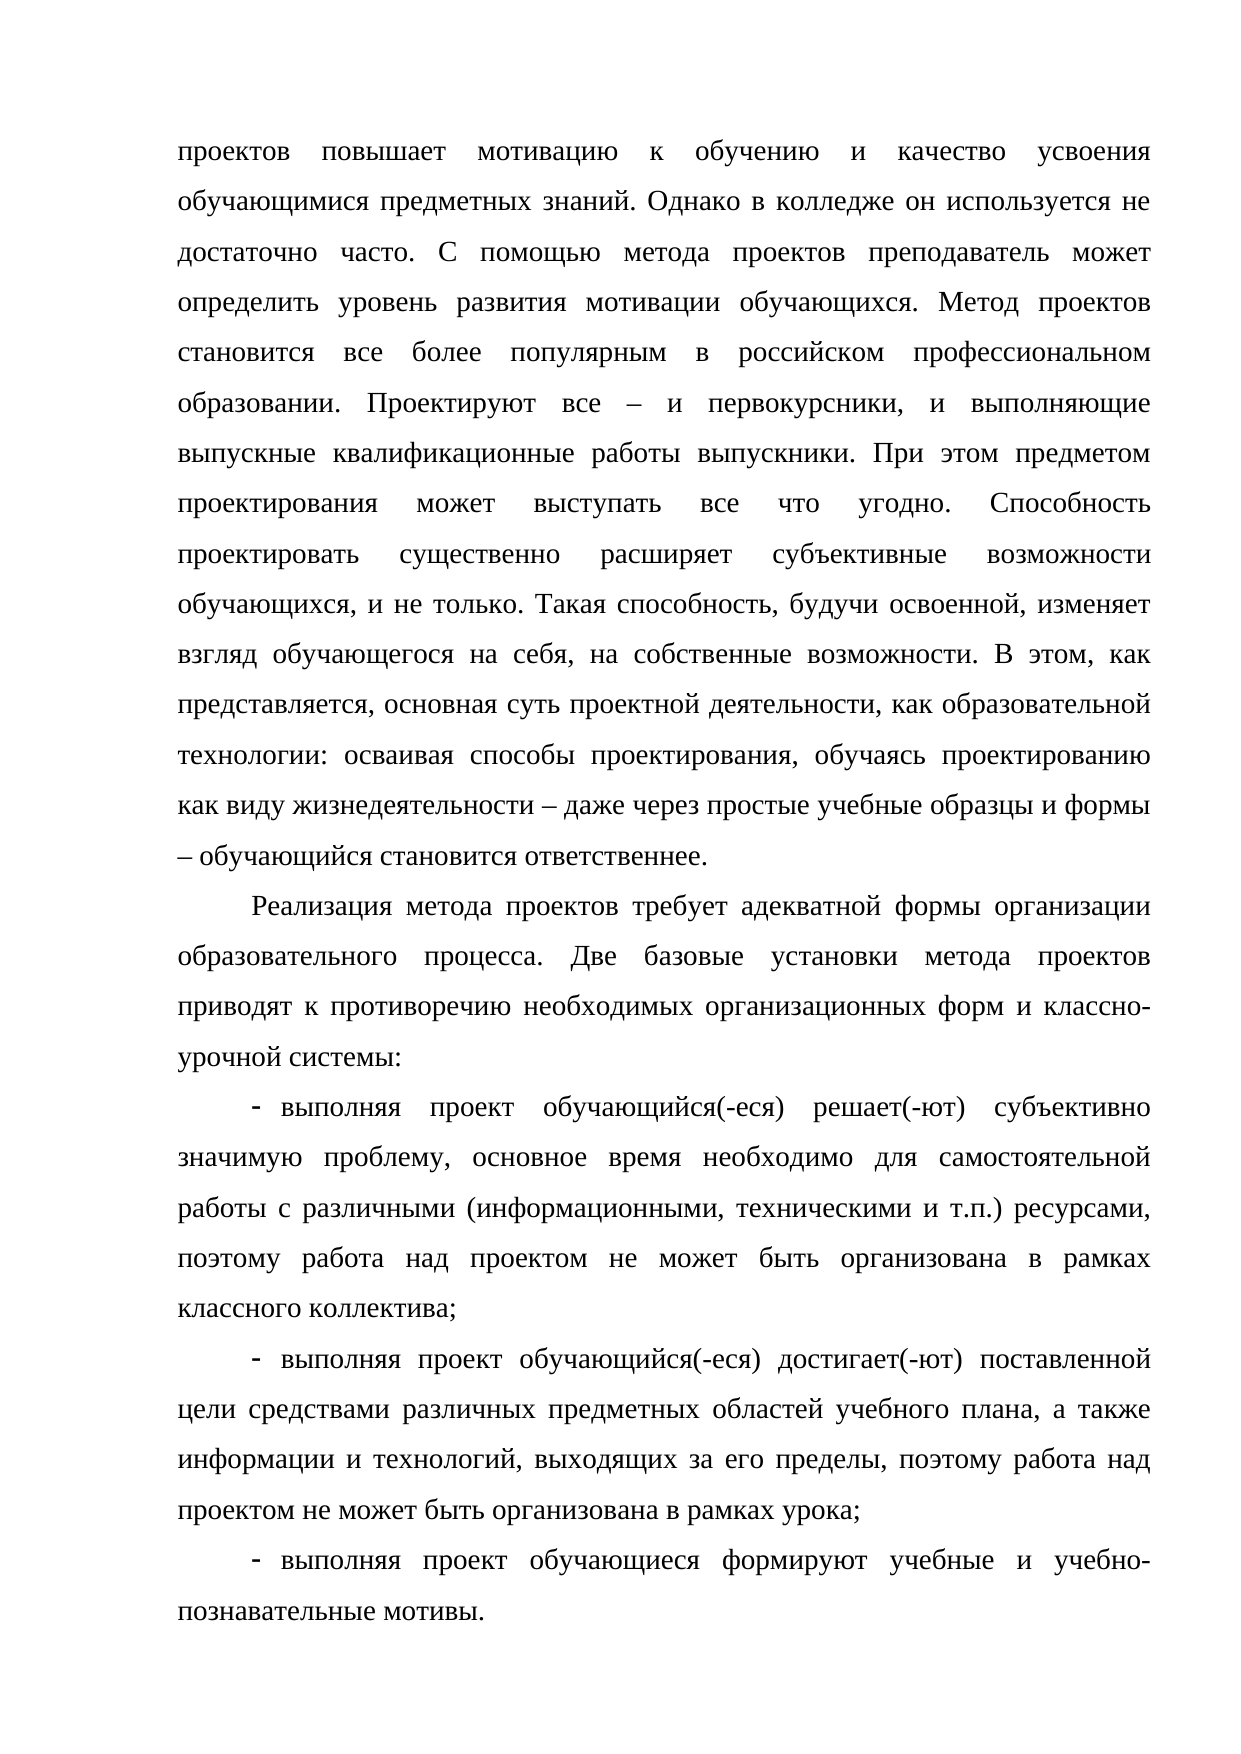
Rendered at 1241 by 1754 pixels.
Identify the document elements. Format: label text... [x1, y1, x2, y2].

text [177, 133, 1152, 871]
list выполняя проект обучающийся(-еся) решает(-ют) субъективно значимую проблему, основное время необходимо для самостоятельной работы с различными (информационными, техническими и т.п.) ресурсами, поэтому работа над проектом не может быть организована в рамках классного коллектива; [177, 1089, 1152, 1324]
text Реализация метода проектов требует адекватной формы организации образовательного процесса. Две базовые установки метода проектов приводят к противоречию необходимых организационных форм и классно-урочной системы: [177, 888, 1152, 1072]
list выполняя проект обучающиеся формируют учебные и учебно-познавательные мотивы. [177, 1542, 1152, 1626]
list выполняя проект обучающийся(-еся) достигает(-ют) поставленной цели средствами различных предметных областей учебного плана, а также информации и технологий, выходящих за его пределы, поэтому работа над проектом не может быть организована в рамках урока; [177, 1341, 1152, 1525]
